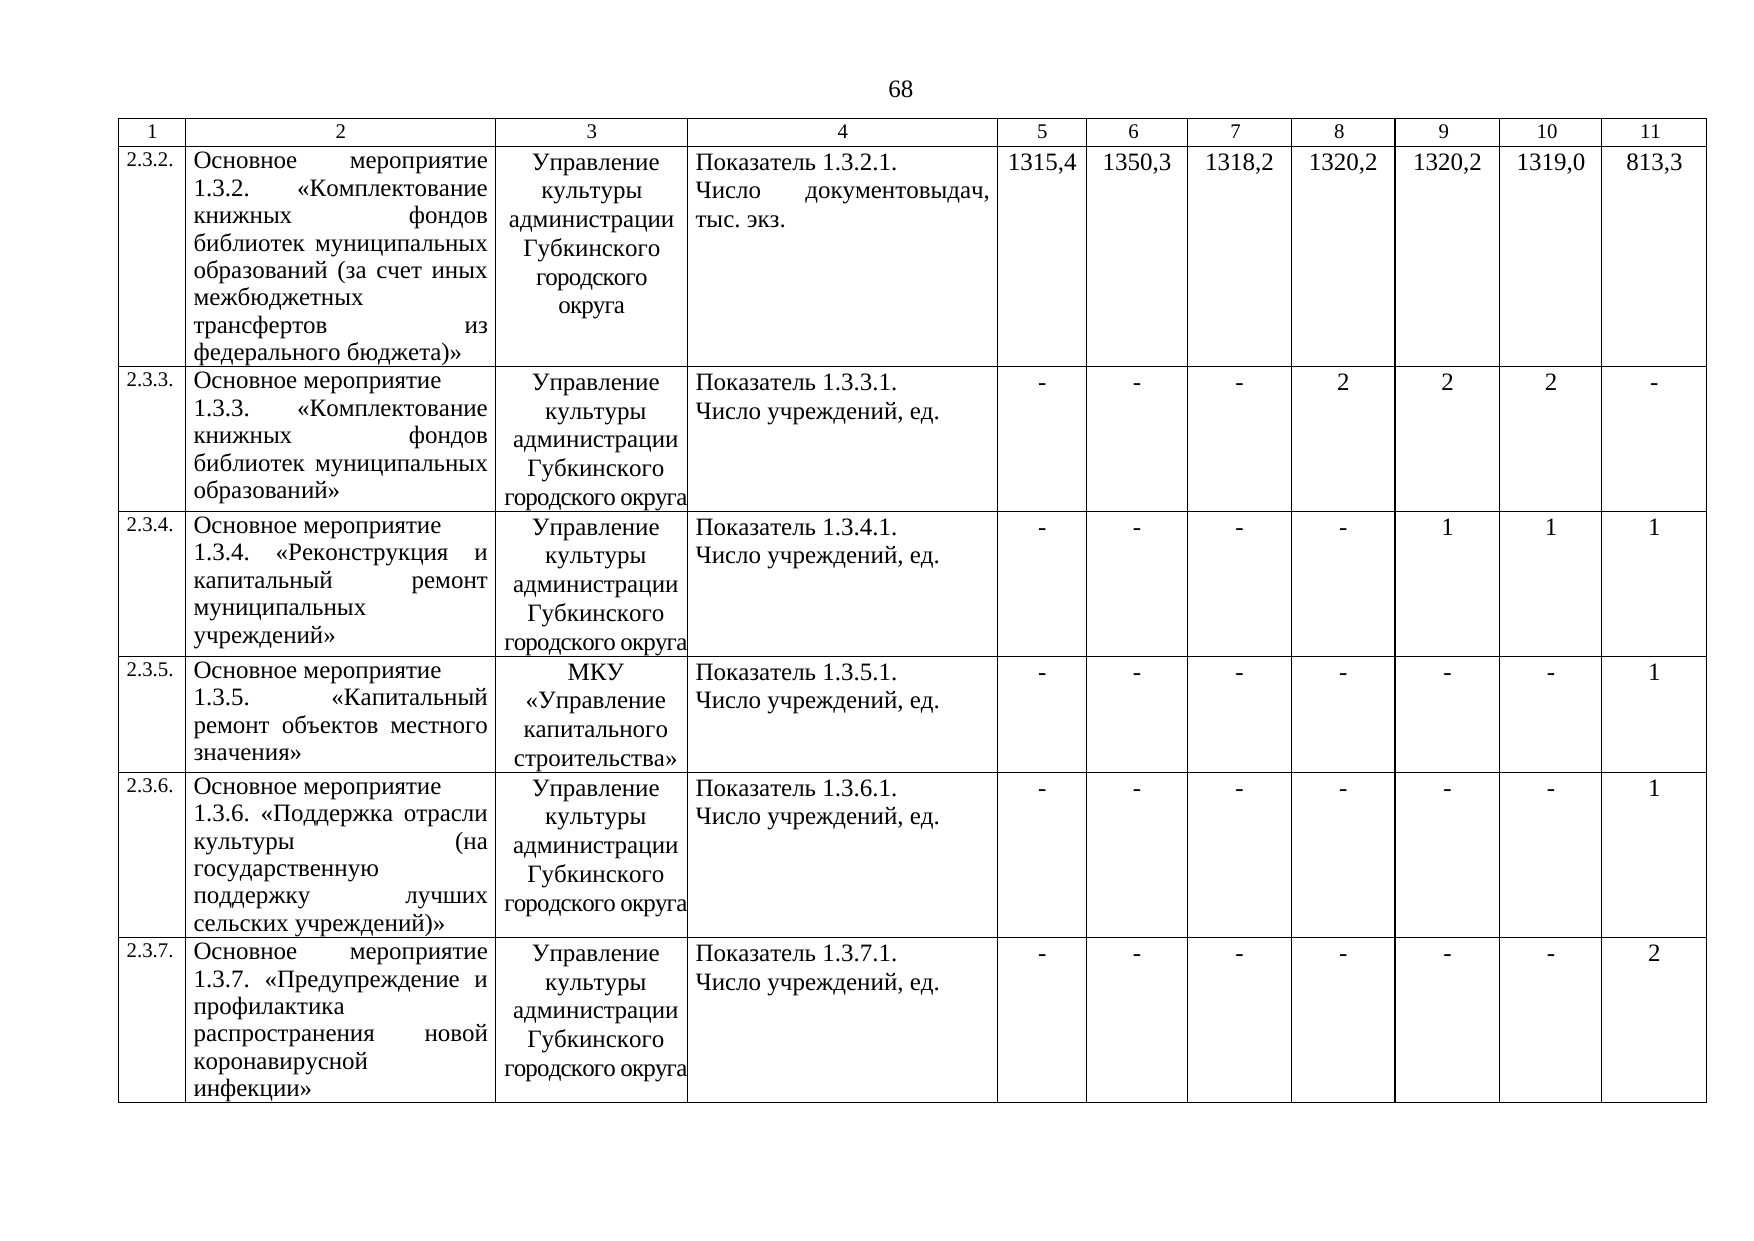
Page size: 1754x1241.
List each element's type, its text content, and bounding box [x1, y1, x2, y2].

table_cell 2.3.5. [119, 657, 185, 772]
table_cell Показатель 1.3.3.1. Число учреждений, ед. [688, 367, 997, 511]
table_cell Показатель 1.3.5.1. Число учреждений, ед. [688, 657, 997, 772]
table_cell 1 [1602, 773, 1706, 937]
table_cell - [1292, 938, 1394, 1102]
table_cell Показатель 1.3.2.1. Число документовыдач, тыс. экз. [688, 147, 997, 366]
table_cell - [1292, 773, 1394, 937]
table_cell Показатель 1.3.4.1. Число учреждений, ед. [688, 512, 997, 656]
table_cell Основное мероприятие 1.3.4. «Реконструкция и капитальный ремонт муниципальных учреждений» [186, 512, 495, 656]
table_cell Основное мероприятие 1.3.2. «Комплектование книжных фондов библиотек муниципальных образований (за счет иных межбюджетных трансфертов из федерального бюджета)» [186, 147, 495, 366]
table_cell 2 [1396, 367, 1499, 511]
table_cell 813,3 [1602, 147, 1706, 366]
table_cell 2.3.2. [119, 147, 185, 366]
table_header 1 [119, 119, 185, 146]
table_header 11 [1602, 119, 1706, 146]
table_cell 2 [1292, 367, 1394, 511]
table_cell - [998, 367, 1086, 511]
table_cell Основное мероприятие 1.3.7. «Предупреждение и профилактика распространения новой коронавирусной инфекции» [186, 938, 495, 1102]
table_cell 1 [1396, 512, 1499, 656]
table_cell - [998, 657, 1086, 772]
table_header 7 [1188, 119, 1291, 146]
table_cell 2 [1500, 367, 1601, 511]
table_header 9 [1396, 119, 1499, 146]
table_cell 1319,0 [1500, 147, 1601, 366]
table_cell - [1087, 367, 1187, 511]
table_cell - [1292, 657, 1394, 772]
table_header 2 [186, 119, 495, 146]
table_cell - [998, 773, 1086, 937]
table_header 4 [688, 119, 997, 146]
table_cell Основное мероприятие 1.3.3. «Комплектование книжных фондов библиотек муниципальных образований» [186, 367, 495, 511]
table_cell 2 [1602, 938, 1706, 1102]
table_cell - [1188, 512, 1291, 656]
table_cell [496, 938, 687, 1102]
table_cell 1315,4 [998, 147, 1086, 366]
table_cell 1318,2 [1188, 147, 1291, 366]
table_cell Основное мероприятие 1.3.6. «Поддержка отрасли культуры (на государственную поддержку лучших сельских учреждений)» [186, 773, 495, 937]
table_cell - [998, 512, 1086, 656]
table_cell - [1087, 938, 1187, 1102]
table_cell 2.3.4. [119, 512, 185, 656]
table_cell - [1292, 512, 1394, 656]
table_header 3 [496, 119, 687, 146]
table_header 6 [1087, 119, 1187, 146]
table_cell Управление культуры администрации Губкинского городского округа [496, 512, 687, 656]
table_cell - [1188, 773, 1291, 937]
table_cell 2.3.7. [119, 938, 185, 1102]
table_cell - [1602, 367, 1706, 511]
table_cell 1320,2 [1396, 147, 1499, 366]
table_cell 1320,2 [1292, 147, 1394, 366]
table_cell - [1500, 657, 1601, 772]
table_header 10 [1500, 119, 1601, 146]
table_cell 1 [1602, 512, 1706, 656]
table_header 8 [1292, 119, 1394, 146]
table_cell - [1188, 657, 1291, 772]
table_cell - [1188, 938, 1291, 1102]
table_cell Управление культуры администрации Губкинского городского округа [496, 773, 687, 937]
table_cell - [998, 938, 1086, 1102]
table_cell Показатель 1.3.6.1. Число учреждений, ед. [688, 773, 997, 937]
table_cell 1350,3 [1087, 147, 1187, 366]
table_header 5 [998, 119, 1086, 146]
table_cell - [1087, 657, 1187, 772]
table_cell - [1500, 938, 1601, 1102]
table_cell Показатель 1.3.7.1. Число учреждений, ед. [688, 938, 997, 1102]
table_cell Управление культуры администрации Губкинского городского округа [496, 367, 687, 511]
table_cell - [1396, 938, 1499, 1102]
table_cell 1 [1602, 657, 1706, 772]
table_cell - [1188, 367, 1291, 511]
table_cell МКУ «Управление капитального строительства» [496, 657, 687, 772]
table_cell - [1500, 773, 1601, 937]
table_cell - [1087, 512, 1187, 656]
table_cell 2.3.3. [119, 367, 185, 511]
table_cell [496, 147, 687, 366]
table_cell - [1396, 773, 1499, 937]
table_cell Основное мероприятие 1.3.5. «Капитальный ремонт объектов местного значения» [186, 657, 495, 772]
table_cell 1 [1500, 512, 1601, 656]
table_cell - [1396, 657, 1499, 772]
table_cell - [1087, 773, 1187, 937]
table_cell 2.3.6. [119, 773, 185, 937]
